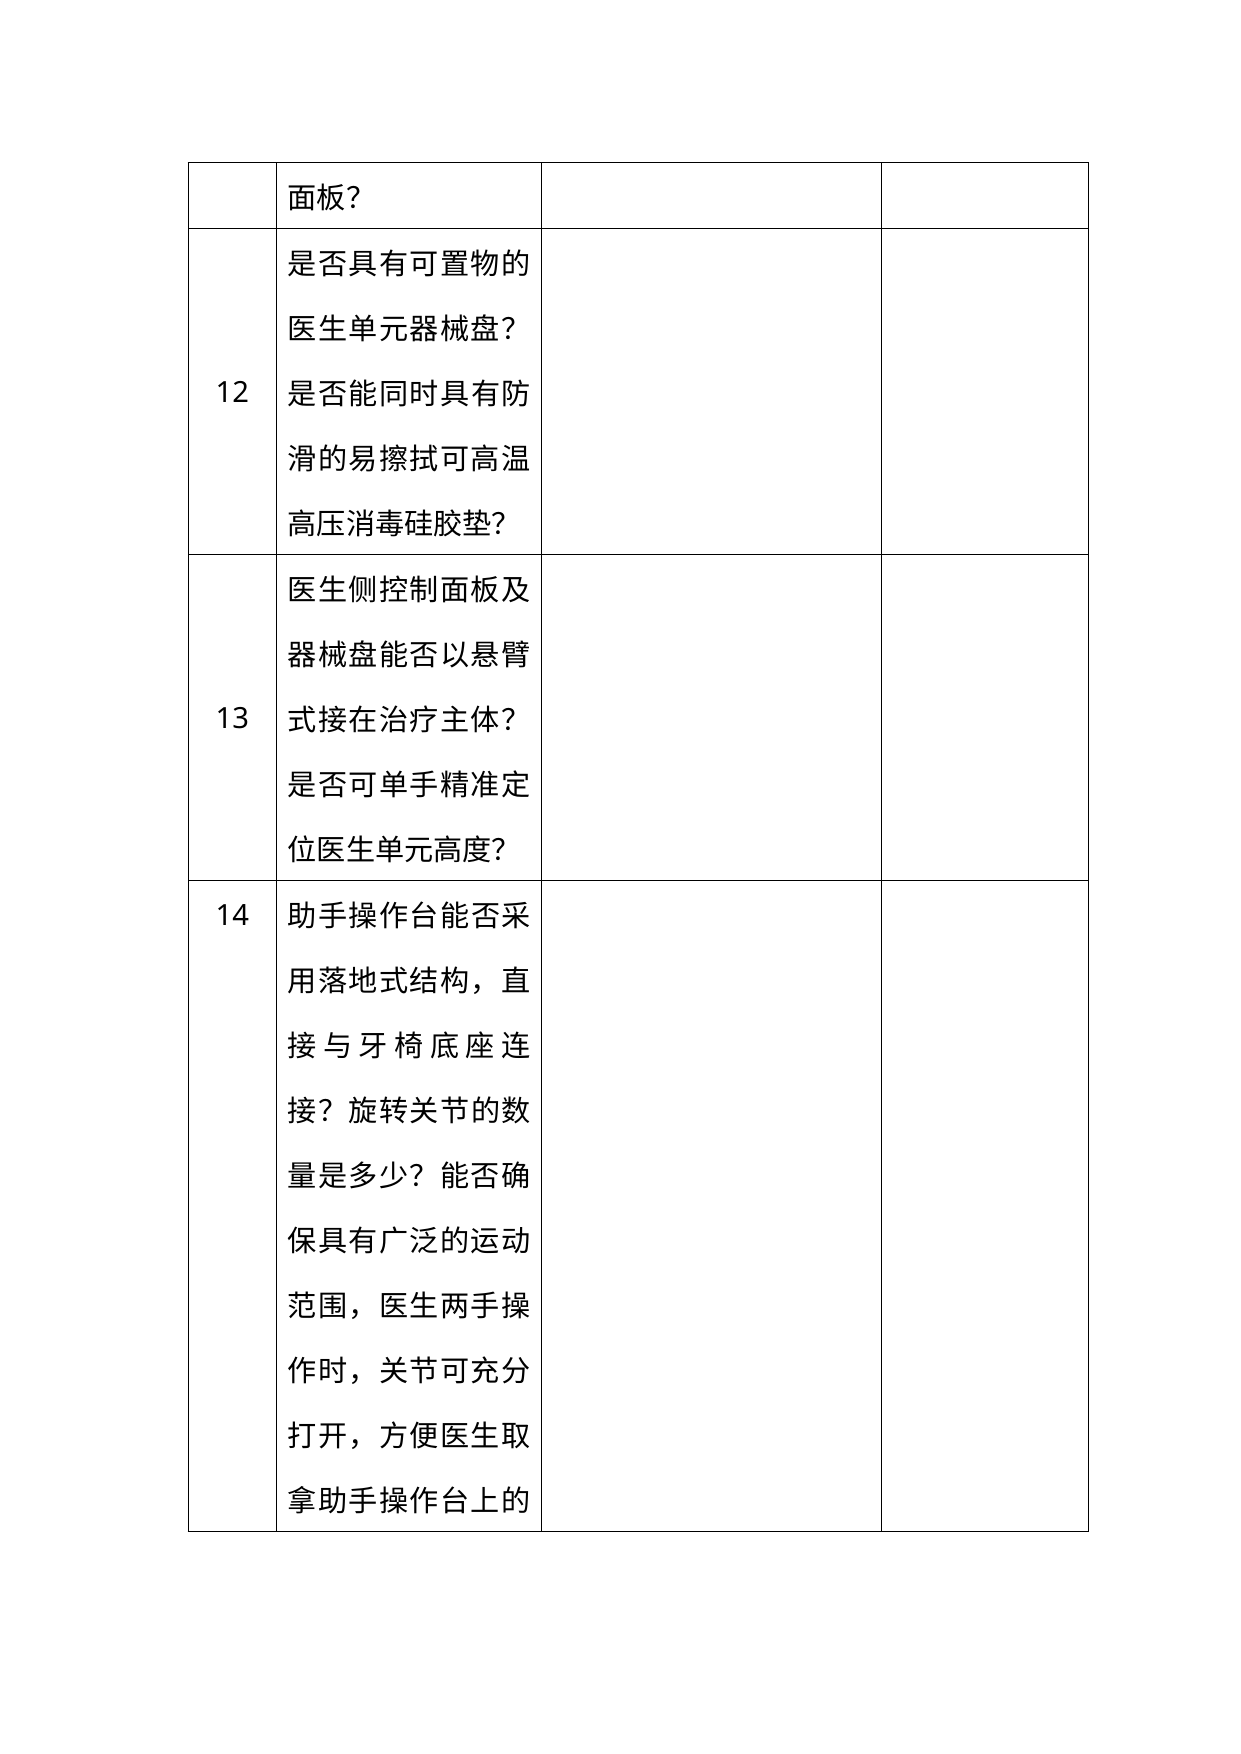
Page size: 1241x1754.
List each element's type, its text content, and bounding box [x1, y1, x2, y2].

table_cell [882, 555, 1088, 880]
table_cell 14 [189, 881, 276, 1531]
table_cell [542, 163, 881, 228]
table_cell 11 [189, 163, 276, 228]
table_cell 12 [189, 229, 276, 554]
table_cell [277, 881, 541, 1531]
table_cell 医生控制面板是否为按键式触摸控制面板？ [277, 163, 541, 228]
table_cell 13 [189, 555, 276, 880]
table_cell [882, 881, 1088, 1531]
table_cell [882, 229, 1088, 554]
table_cell [542, 881, 881, 1531]
table_cell 医生侧控制面板及器械盘能否以悬臂式接在治疗主体？是否可单手精准定位医生单元高度？ [277, 555, 541, 880]
table_cell [542, 229, 881, 554]
table_cell [542, 555, 881, 880]
table_cell [882, 163, 1088, 228]
table_cell 是否具有可置物的医生单元器械盘？是否能同时具有防滑的易擦拭可高温高压消毒硅胶垫？ [277, 229, 541, 554]
